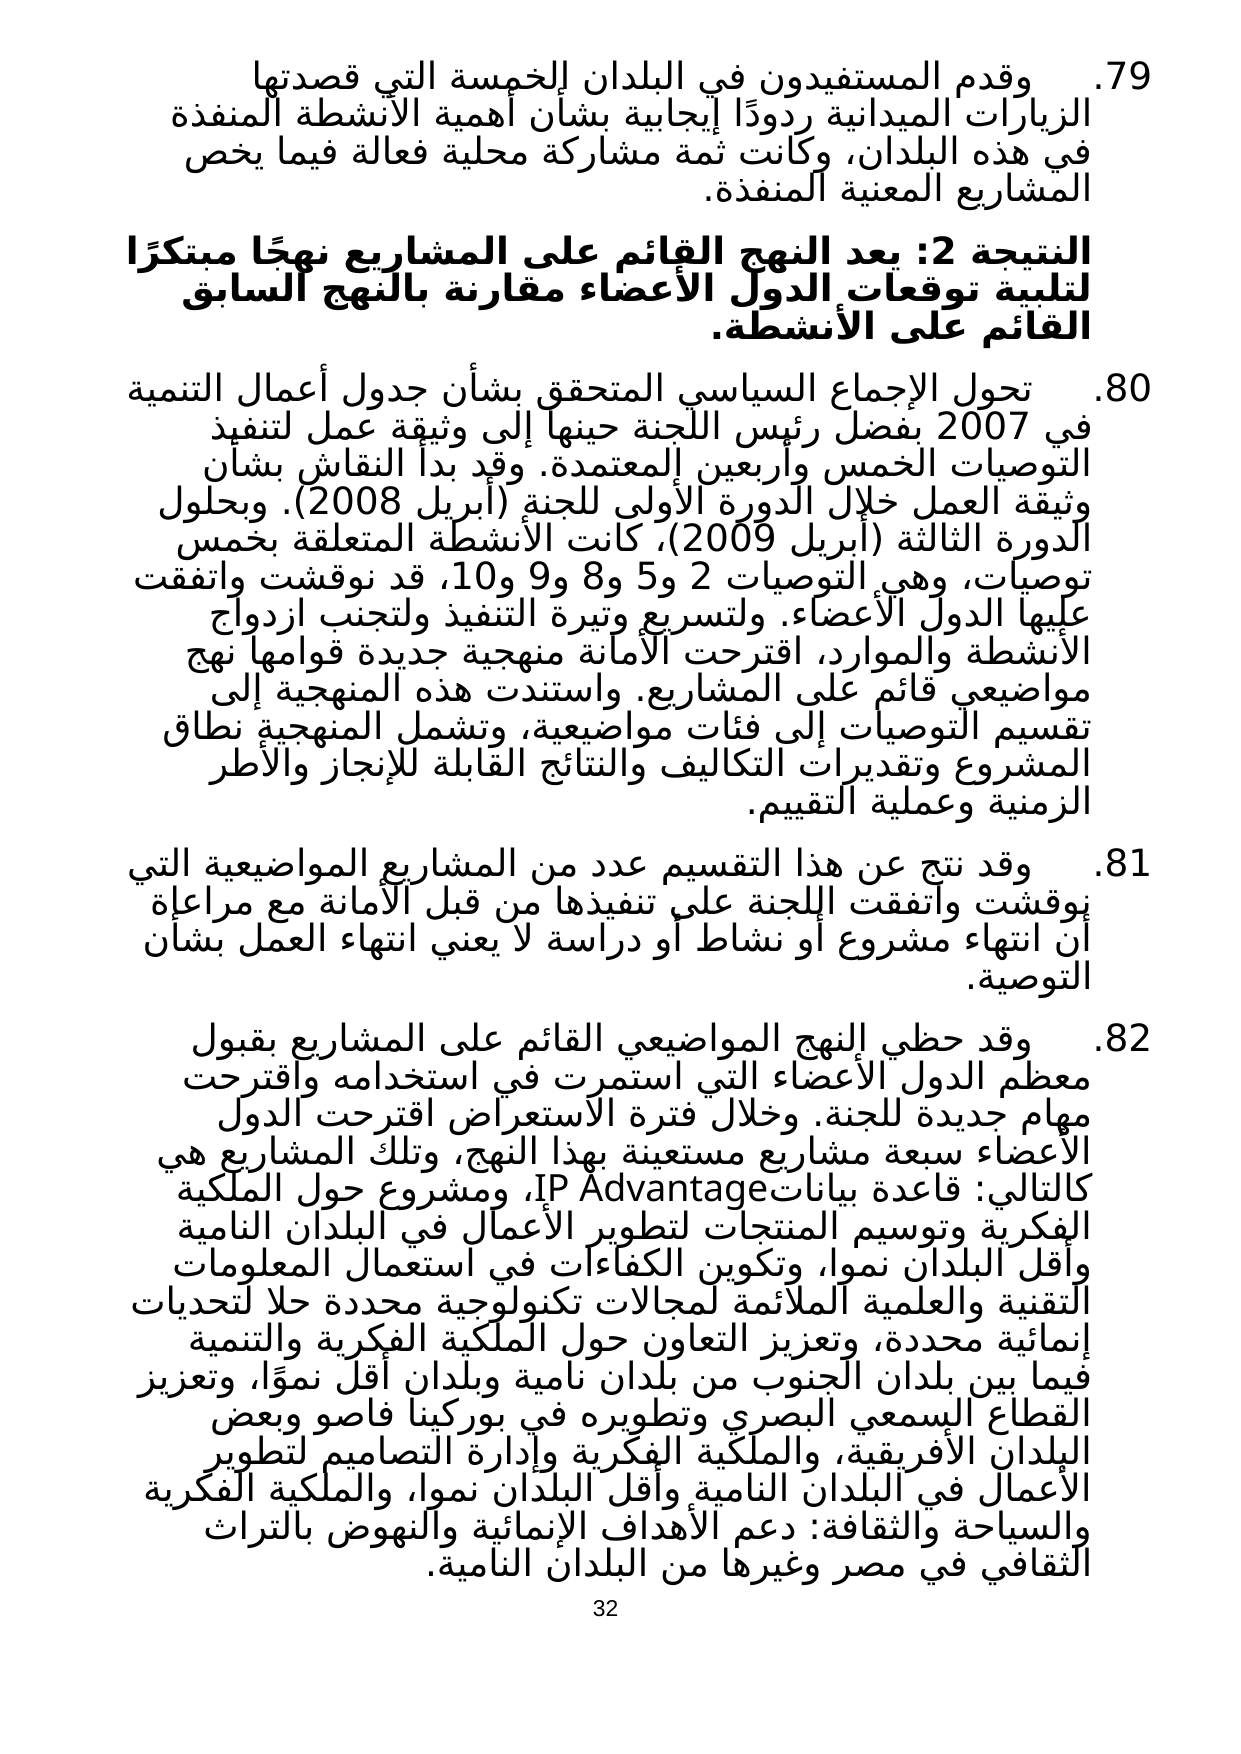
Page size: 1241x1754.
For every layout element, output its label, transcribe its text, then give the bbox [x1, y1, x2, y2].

text وقدم المستفيدون في البلدان الخمسة التي قصدتها الزيارات الميدانية ردودًا إيجابية بشأن أهمية الأنشطة المنفذة في هذه البلدان، وكانت ثمة مشاركة محلية فعالة فيما يخص المشاريع المعنية المنفذة. [118, 59, 1092, 209]
text وقد حظي النهج المواضيعي القائم على المشاريع بقبول معظم الدول الأعضاء التي استمرت في استخدامه واقترحت مهام جديدة للجنة. وخلال فترة الاستعراض اقترحت الدول الأعضاء سبعة مشاريع مستعينة بهذا النهج، وتلك المشاريع هي كالتالي: قاعدة بياناتIP Advantage، ومشروع حول الملكية الفكرية وتوسيم المنتجات لتطوير الأعمال في البلدان النامية وأقل البلدان نموا، وتكوين الكفاءات في استعمال المعلومات التقنية والعلمية الملائمة لمجالات تكنولوجية محددة حلا لتحديات إنمائية محددة، وتعزيز التعاون حول الملكية الفكرية والتنمية فيما بين بلدان الجنوب من بلدان نامية وبلدان أقل نموًا، وتعزيز القطاع السمعي البصري وتطويره في بوركينا فاصو وبعض البلدان الأفريقية، والملكية الفكرية وإدارة التصاميم لتطوير الأعمال في البلدان النامية وأقل البلدان نموا، والملكية الفكرية والسياحة والثقافة: دعم الأهداف الإنمائية والنهوض بالتراث الثقافي في مصر وغيرها من البلدان النامية. [118, 1022, 1092, 1584]
text وقد نتج عن هذا التقسيم عدد من المشاريع المواضيعية التي نوقشت واتفقت اللجنة على تنفيذها من قبل الأمانة مع مراعاة أن انتهاء مشروع أو نشاط أو دراسة لا يعني انتهاء العمل بشأن التوصية. [118, 847, 1092, 997]
text النتيجة 2: يعد النهج القائم على المشاريع نهجًا مبتكرًا لتلبية توقعات الدول الأعضاء مقارنة بالنهج السابق القائم على الأنشطة. [118, 234, 1092, 347]
text تحول الإجماع السياسي المتحقق بشأن جدول أعمال التنمية في 2007 بفضل رئيس اللجنة حينها إلى وثيقة عمل لتنفيذ التوصيات الخمس وأربعين المعتمدة. وقد بدأ النقاش بشأن وثيقة العمل خلال الدورة الأولى للجنة (أبريل 2008). وبحلول الدورة الثالثة (أبريل 2009)، كانت الأنشطة المتعلقة بخمس توصيات، وهي التوصيات 2 و5 و8 و9 و10، قد نوقشت واتفقت عليها الدول الأعضاء. ولتسريع وتيرة التنفيذ ولتجنب ازدواج الأنشطة والموارد، اقترحت الأمانة منهجية جديدة قوامها نهج مواضيعي قائم على المشاريع. واستندت هذه المنهجية إلى تقسيم التوصيات إلى فئات مواضيعية، وتشمل المنهجية نطاق المشروع وتقديرات التكاليف والنتائج القابلة للإنجاز والأطر الزمنية وعملية التقييم. [118, 372, 1092, 822]
